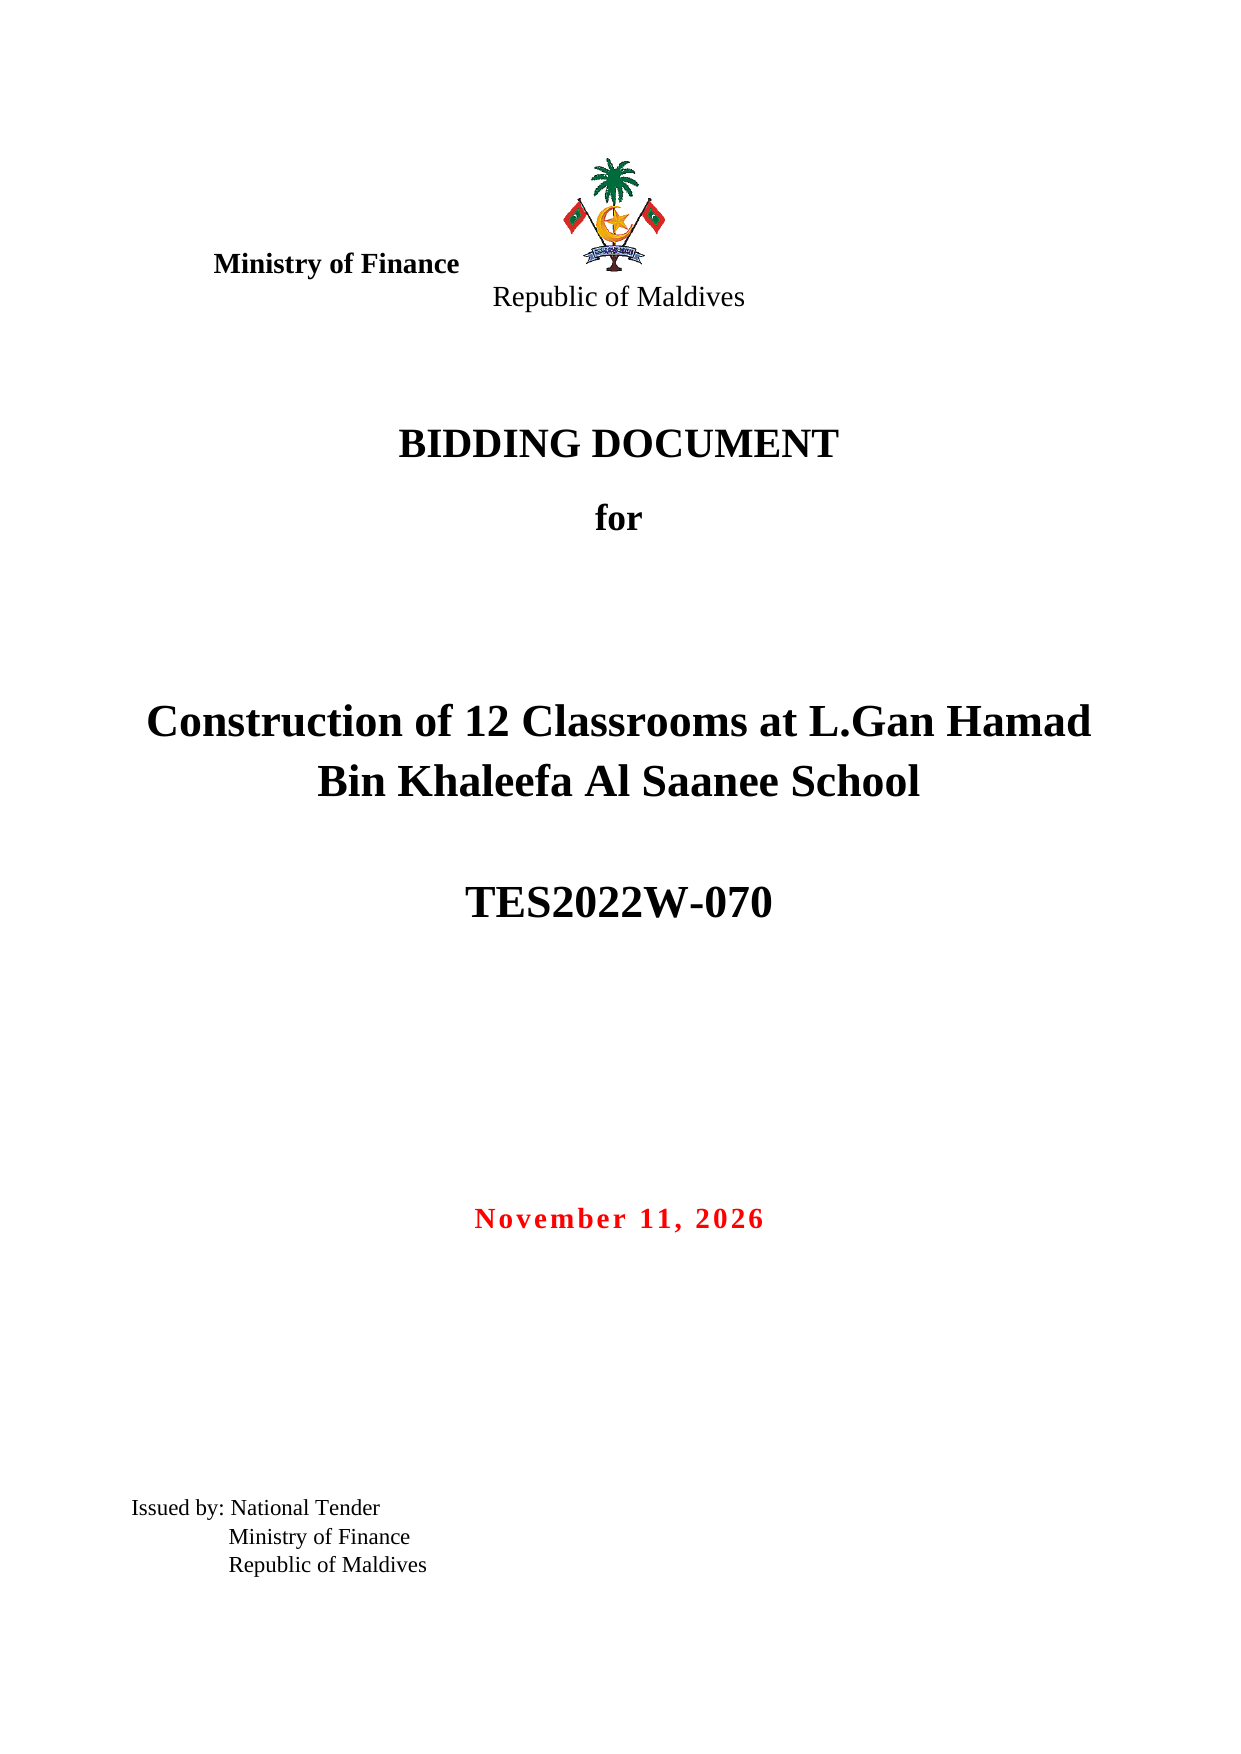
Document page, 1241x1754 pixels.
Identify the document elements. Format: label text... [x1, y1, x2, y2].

text Republic of Maldives [131, 279, 1106, 313]
text BIDDING DOCUMENT [131, 418, 1106, 466]
text Ministry of Finance [131, 246, 1106, 279]
text Ministry of Finance [131, 1523, 1106, 1549]
text Issued by: National Tender [131, 1494, 1106, 1521]
list Construction of 12 Classrooms at L.Gan Hamad Bin Khaleefa Al Saanee School [131, 693, 1106, 807]
text November 20, 2022 [131, 1202, 1106, 1235]
text Republic of Maldives [131, 1551, 1106, 1578]
text for [131, 495, 1106, 538]
text TES2022W-070 [131, 875, 1106, 928]
